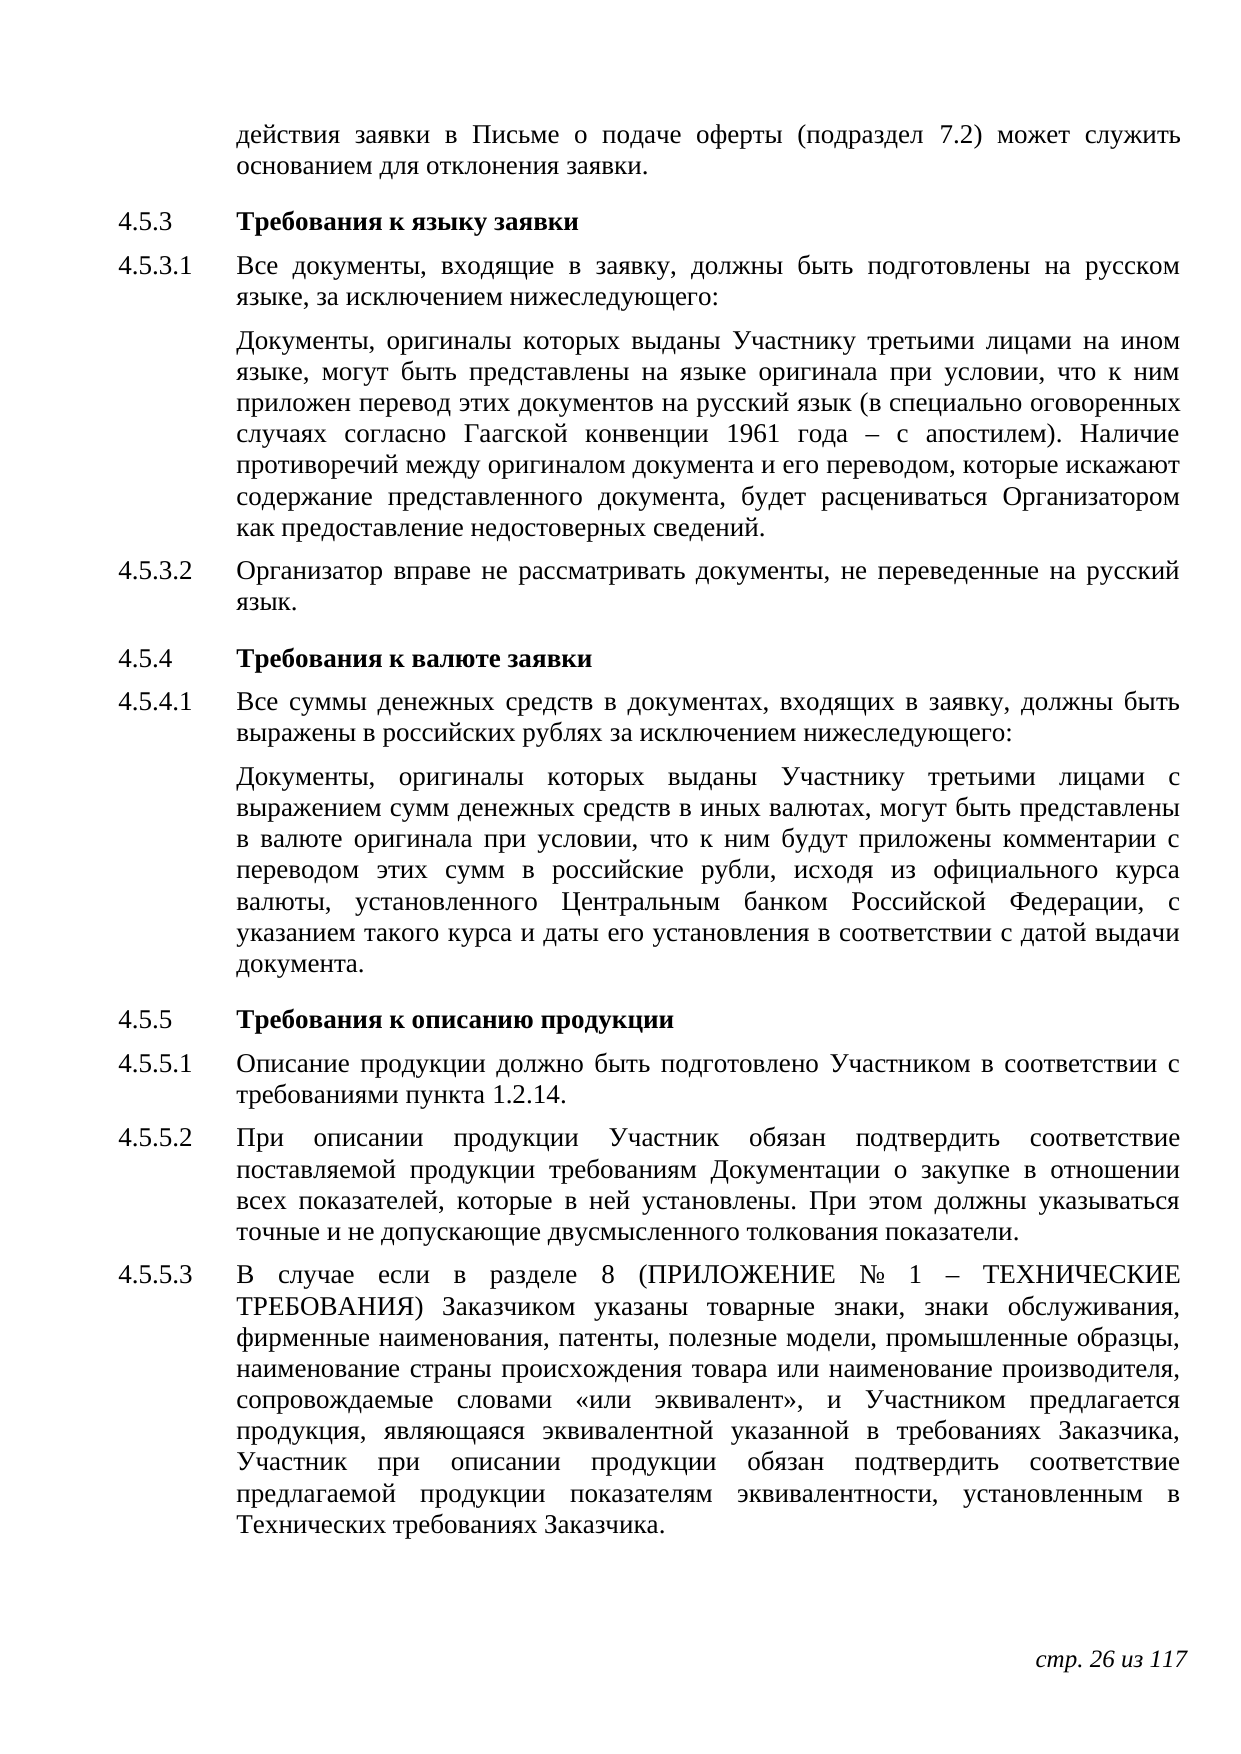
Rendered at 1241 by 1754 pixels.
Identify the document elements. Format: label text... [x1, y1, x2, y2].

text Описание продукции должно быть подготовлено Участником в соответствии с требованиями пункта 1.2.14. [118, 1047, 1181, 1109]
text Документы, оригиналы которых выданы Участнику третьими лицами с выражением сумм денежных средств в иных валютах, могут быть представлены в валюте оригинала при условии, что к ним будут приложены комментарии с переводом этих сумм в российские рубли, исходя из официального курса валюты, установленного Центральным банком Российской Федерации, с указанием такого курса и даты его установления в соответствии с датой выдачи документа. [236, 760, 1181, 978]
text Требования к валюте заявки [118, 642, 1181, 673]
list Все документы, входящие в заявку, должны быть подготовлены на русском языке, за исключением нижеследующего: [118, 249, 1181, 311]
text При описании продукции Участник обязан подтвердить соответствие поставляемой продукции требованиям Документации о закупке в отношении всех показателей, которые в ней установлены. При этом должны указываться точные и не допускающие двусмысленного толкования показатели. [118, 1122, 1181, 1246]
list Организатор вправе не рассматривать документы, не переведенные на русский язык. [118, 554, 1181, 617]
text Требования к описанию продукции [118, 1003, 1181, 1034]
list Все суммы денежных средств в документах, входящих в заявку, должны быть выражены в российских рублях за исключением нижеследующего: [118, 685, 1181, 748]
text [118, 118, 1181, 180]
text Требования к языку заявки [118, 205, 1181, 237]
text Документы, оригиналы которых выданы Участнику третьими лицами на ином языке, могут быть представлены на языке оригинала при условии, что к ним приложен перевод этих документов на русский язык (в специально оговоренных случаях согласно Гаагской конвенции 1961 года – с апостилем). Наличие противоречий между оригиналом документа и его переводом, которые искажают содержание представленного документа, будет расцениваться Организатором как предоставление недостоверных сведений. [236, 324, 1181, 542]
text В случае если в разделе 8 (ПРИЛОЖЕНИЕ № 1 – ТЕХНИЧЕСКИЕ ТРЕБОВАНИЯ) Заказчиком указаны товарные знаки, знаки обслуживания, фирменные наименования, патенты, полезные модели, промышленные образцы, наименование страны происхождения товара или наименование производителя, сопровождаемые словами «или эквивалент», и Участником предлагается продукция, являющаяся эквивалентной указанной в требованиях Заказчика, Участник при описании продукции обязан подтвердить соответствие предлагаемой продукции показателям эквивалентности, установленным в Технических требованиях Заказчика. [118, 1259, 1181, 1539]
